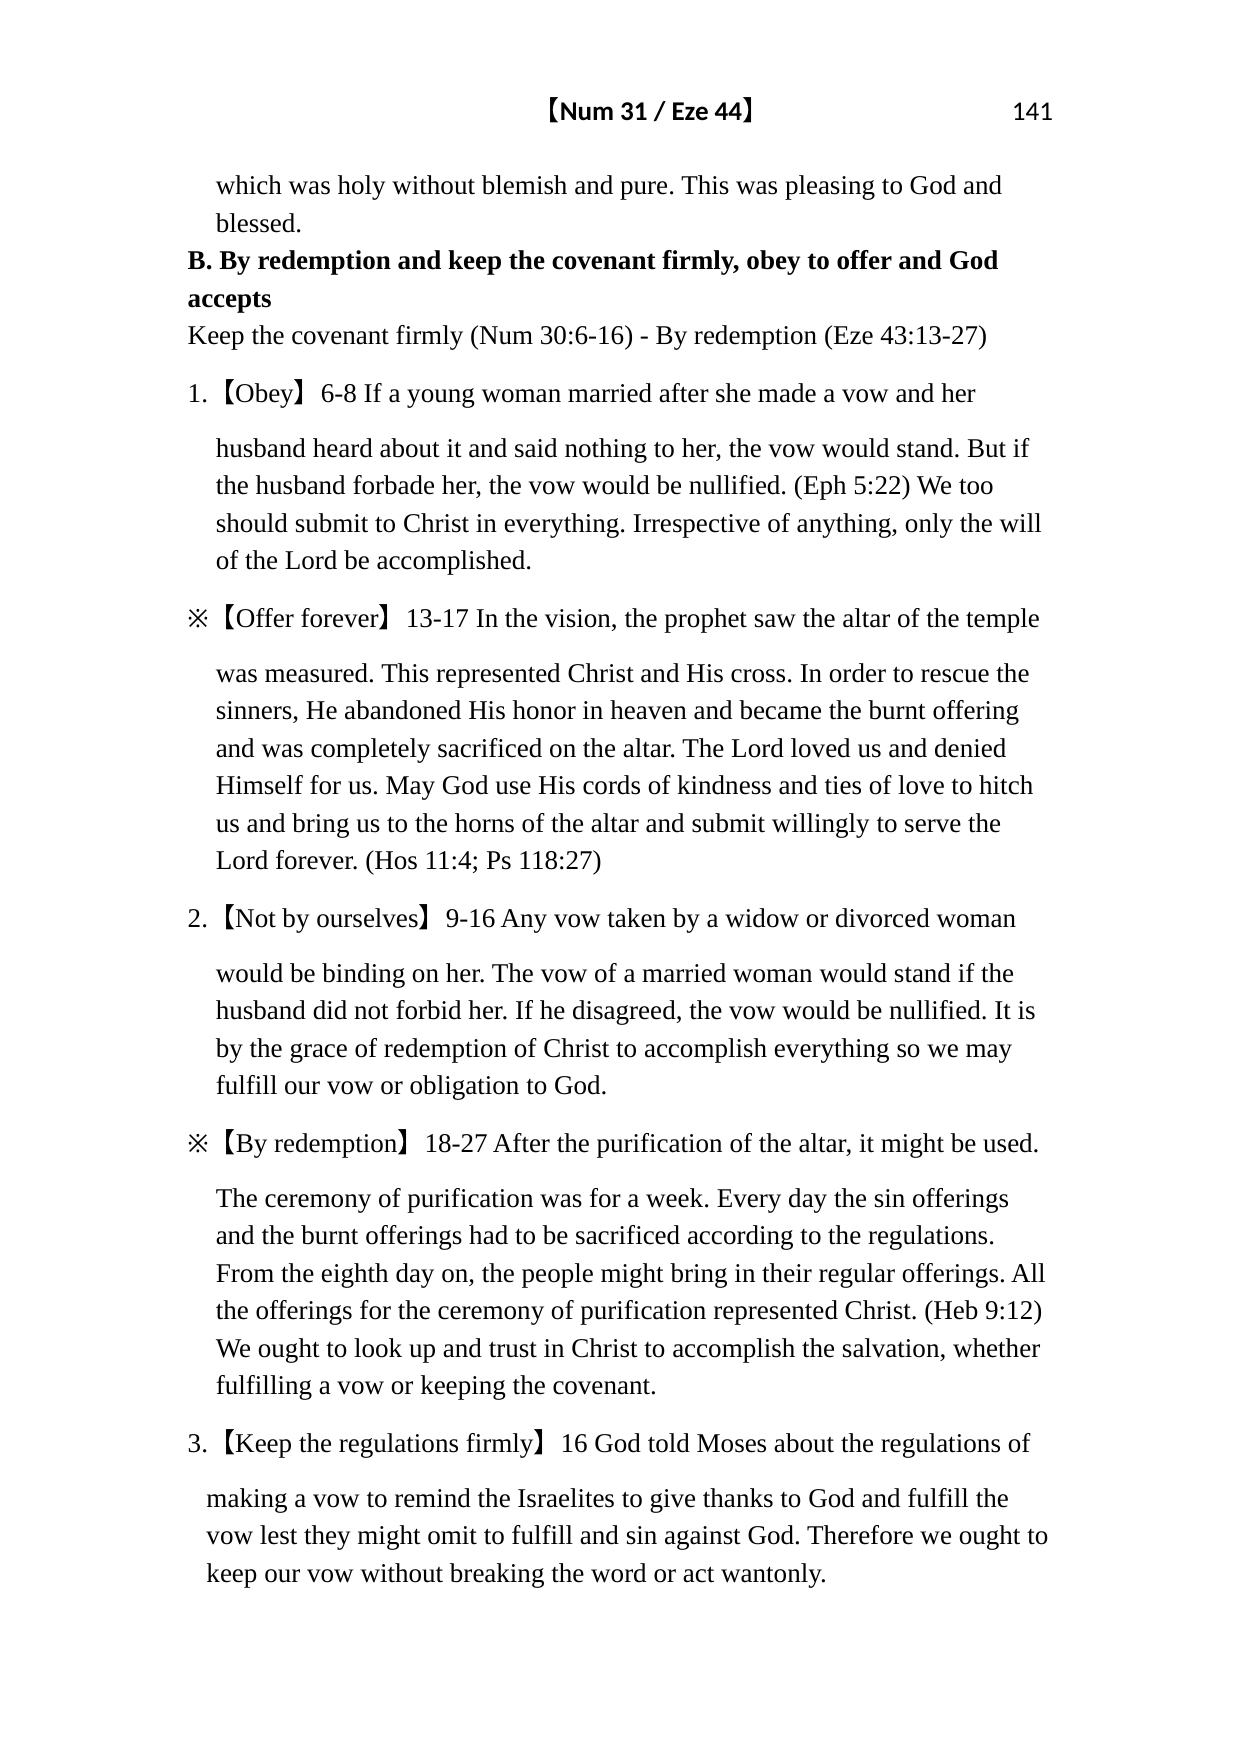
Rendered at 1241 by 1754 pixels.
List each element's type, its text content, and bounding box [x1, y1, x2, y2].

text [187, 166, 1053, 241]
text 2.【Not by ourselves】9-16 Any vow taken by a widow or divorced woman would be binding on her. The vow of a married woman would stand if the husband did not forbid her. If he disagreed, the vow would be nullified. It is by the grace of redemption of Christ to accomplish everything so we may fulfill our vow or obligation to God. [187, 878, 1053, 1103]
text 1.【Obey】6-8 If a young woman married after she made a vow and her husband heard about it and said nothing to her, the vow would stand. But if the husband forbade her, the vow would be nullified. (Eph 5:22) We too should submit to Christ in everything. Irrespective of anything, only the will of the Lord be accomplished. [187, 353, 1053, 578]
text 3.【Keep the regulations firmly】16 God told Moses about the regulations of making a vow to remind the Israelites to give thanks to God and fulfill the vow lest they might omit to fulfill and sin against God. Therefore we ought to keep our vow without breaking the word or act wantonly. [187, 1403, 1053, 1591]
text ※【Offer forever】13-17 In the vision, the prophet saw the altar of the temple was measured. This represented Christ and His cross. In order to rescue the sinners, He abandoned His honor in heaven and became the burnt offering and was completely sacrificed on the altar. The Lord loved us and denied Himself for us. May God use His cords of kindness and ties of love to hitch us and bring us to the horns of the altar and submit willingly to serve the Lord forever. (Hos 11:4; Ps 118:27) [187, 578, 1053, 878]
text B. By redemption and keep the covenant firmly, obey to offer and God accepts [187, 241, 1053, 316]
text ※【By redemption】18-27 After the purification of the altar, it might be used. The ceremony of purification was for a week. Every day the sin offerings and the burnt offerings had to be sacrificed according to the regulations. From the eighth day on, the people might bring in their regular offerings. All the offerings for the ceremony of purification represented Christ. (Heb 9:12) We ought to look up and trust in Christ to accomplish the salvation, whether fulfilling a vow or keeping the covenant. [187, 1103, 1053, 1403]
text Keep the covenant firmly (Num 30:6-16) - By redemption (Eze 43:13-27) [187, 316, 1053, 353]
